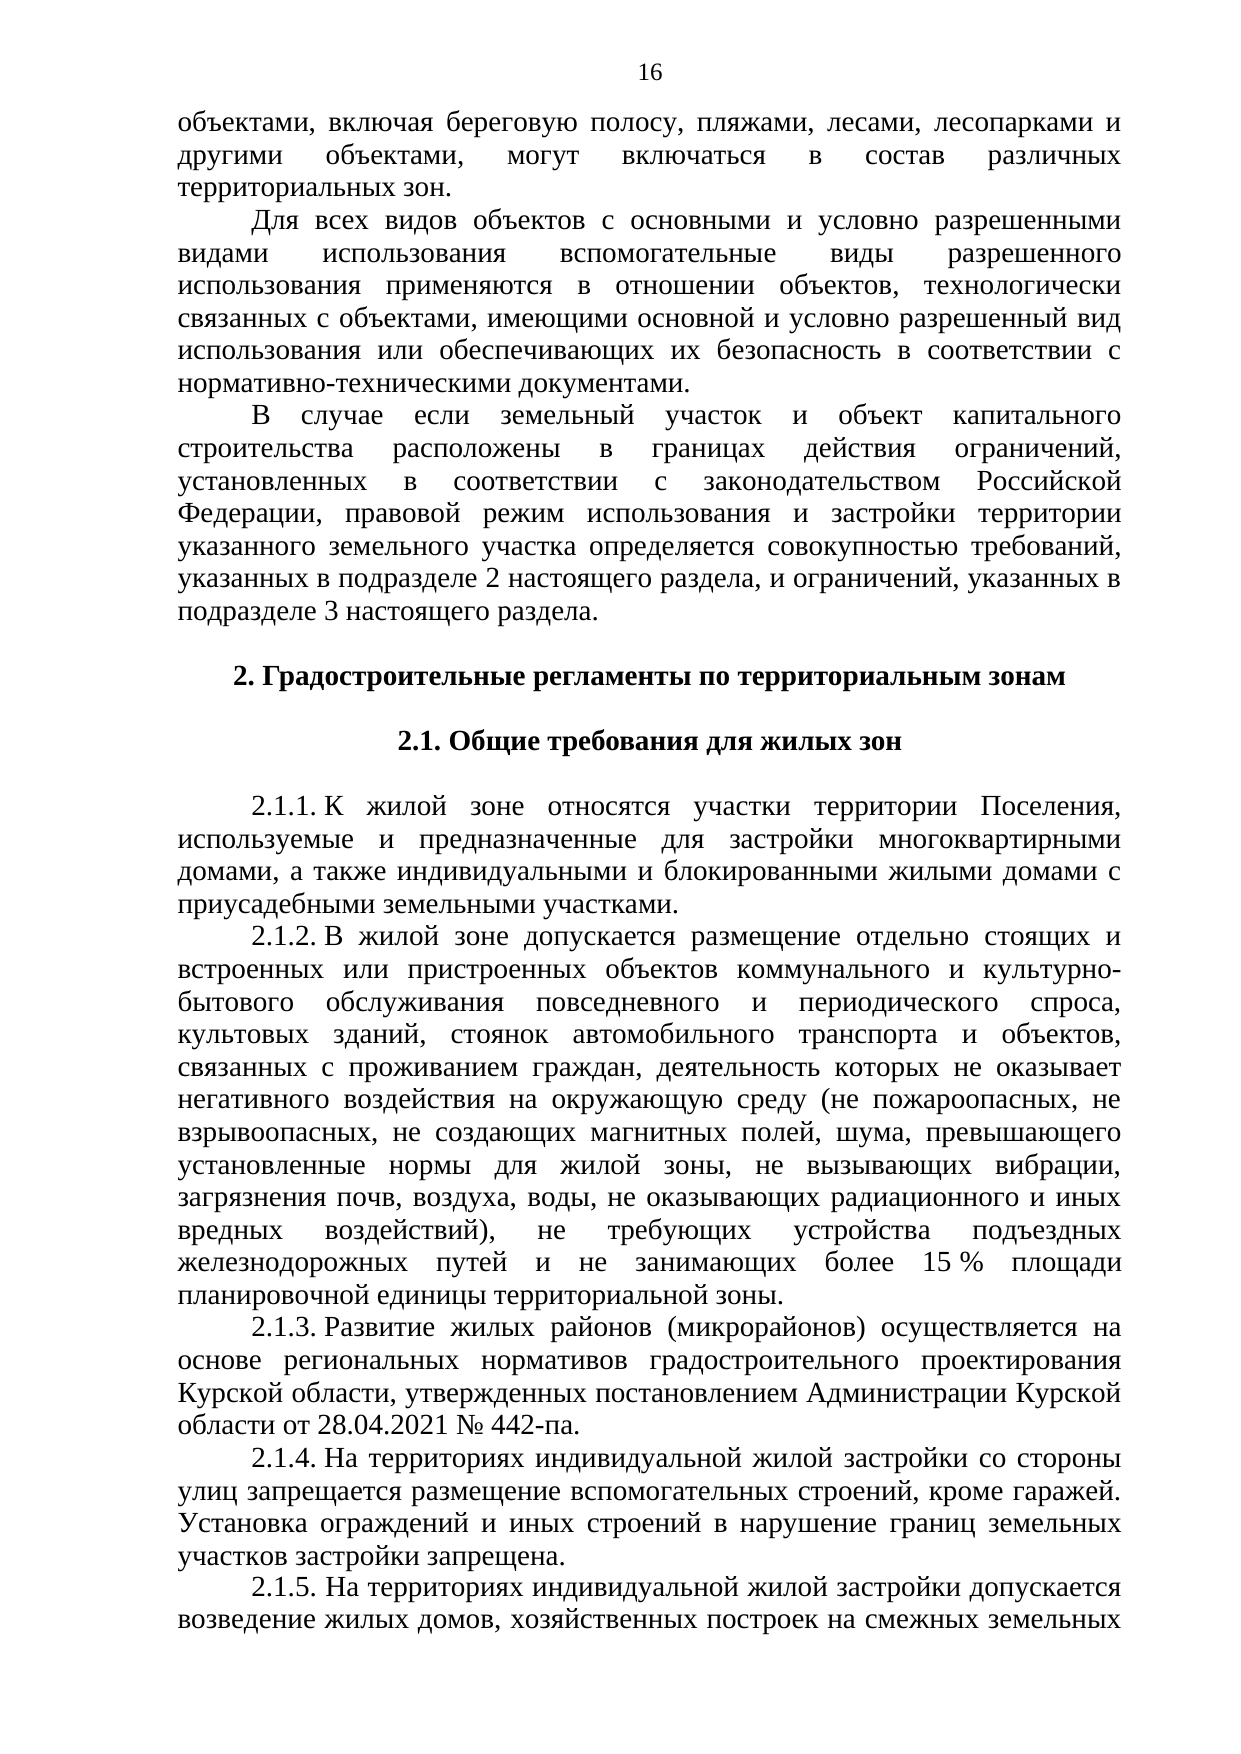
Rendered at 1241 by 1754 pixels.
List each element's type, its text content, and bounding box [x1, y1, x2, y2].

text 2.1.1. К жилой зоне относятся участки территории Поселения, используемые и предназначенные для застройки многоквартирными домами, а также индивидуальными и блокированными жилыми домами с приусадебными земельными участками. [177, 789, 1122, 919]
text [177, 1571, 1122, 1635]
text Для всех видов объектов с основными и условно разрешенными видами использования вспомогательные виды разрешенного использования применяются в отношении объектов, технологически связанных с объектами, имеющими основной и условно разрешенный вид использования или обеспечивающих их безопасность в соответствии с нормативно-техническими документами. [177, 203, 1122, 399]
text 2.1.4. На территориях индивидуальной жилой застройки со стороны улиц запрещается размещение вспомогательных строений, кроме гаражей. Установка ограждений и иных строений в нарушение границ земельных участков застройки запрещена. [177, 1441, 1122, 1571]
text В случае если земельный участок и объект капитального строительства расположены в границах действия ограничений, установленных в соответствии с законодательством Российской Федерации, правовой режим использования и застройки территории указанного земельного участка определяется совокупностью требований, указанных в подразделе 2 настоящего раздела, и ограничений, указанных в подразделе 3 настоящего раздела. [177, 399, 1122, 627]
text 2.1.3. Развитие жилых районов (микрорайонов) осуществляется на основе региональных нормативов градостроительного проектирования Курской области, утвержденных постановлением Администрации Курской области от 28.04.2021 № 442-па. [177, 1311, 1122, 1441]
text 2.1.2. В жилой зоне допускается размещение отдельно стоящих и встроенных или пристроенных объектов коммунального и культурно-бытового обслуживания повседневного и периодического спроса, культовых зданий, стоянок автомобильного транспорта и объектов, связанных с проживанием граждан, деятельность которых не оказывает негативного воздействия на окружающую среду (не пожароопасных, не взрывоопасных, не создающих магнитных полей, шума, превышающего установленные нормы для жилой зоны, не вызывающих вибрации, загрязнения почв, воздуха, воды, не оказывающих радиационного и иных вредных воздействий), не требующих устройства подъездных железнодорожных путей и не занимающих более 15 % площади планировочной единицы территориальной зоны. [177, 919, 1122, 1311]
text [177, 105, 1122, 203]
text 2.1. Общие требования для жилых зон [177, 724, 1122, 757]
text 2. Градостроительные регламенты по территориальным зонам [177, 659, 1122, 692]
